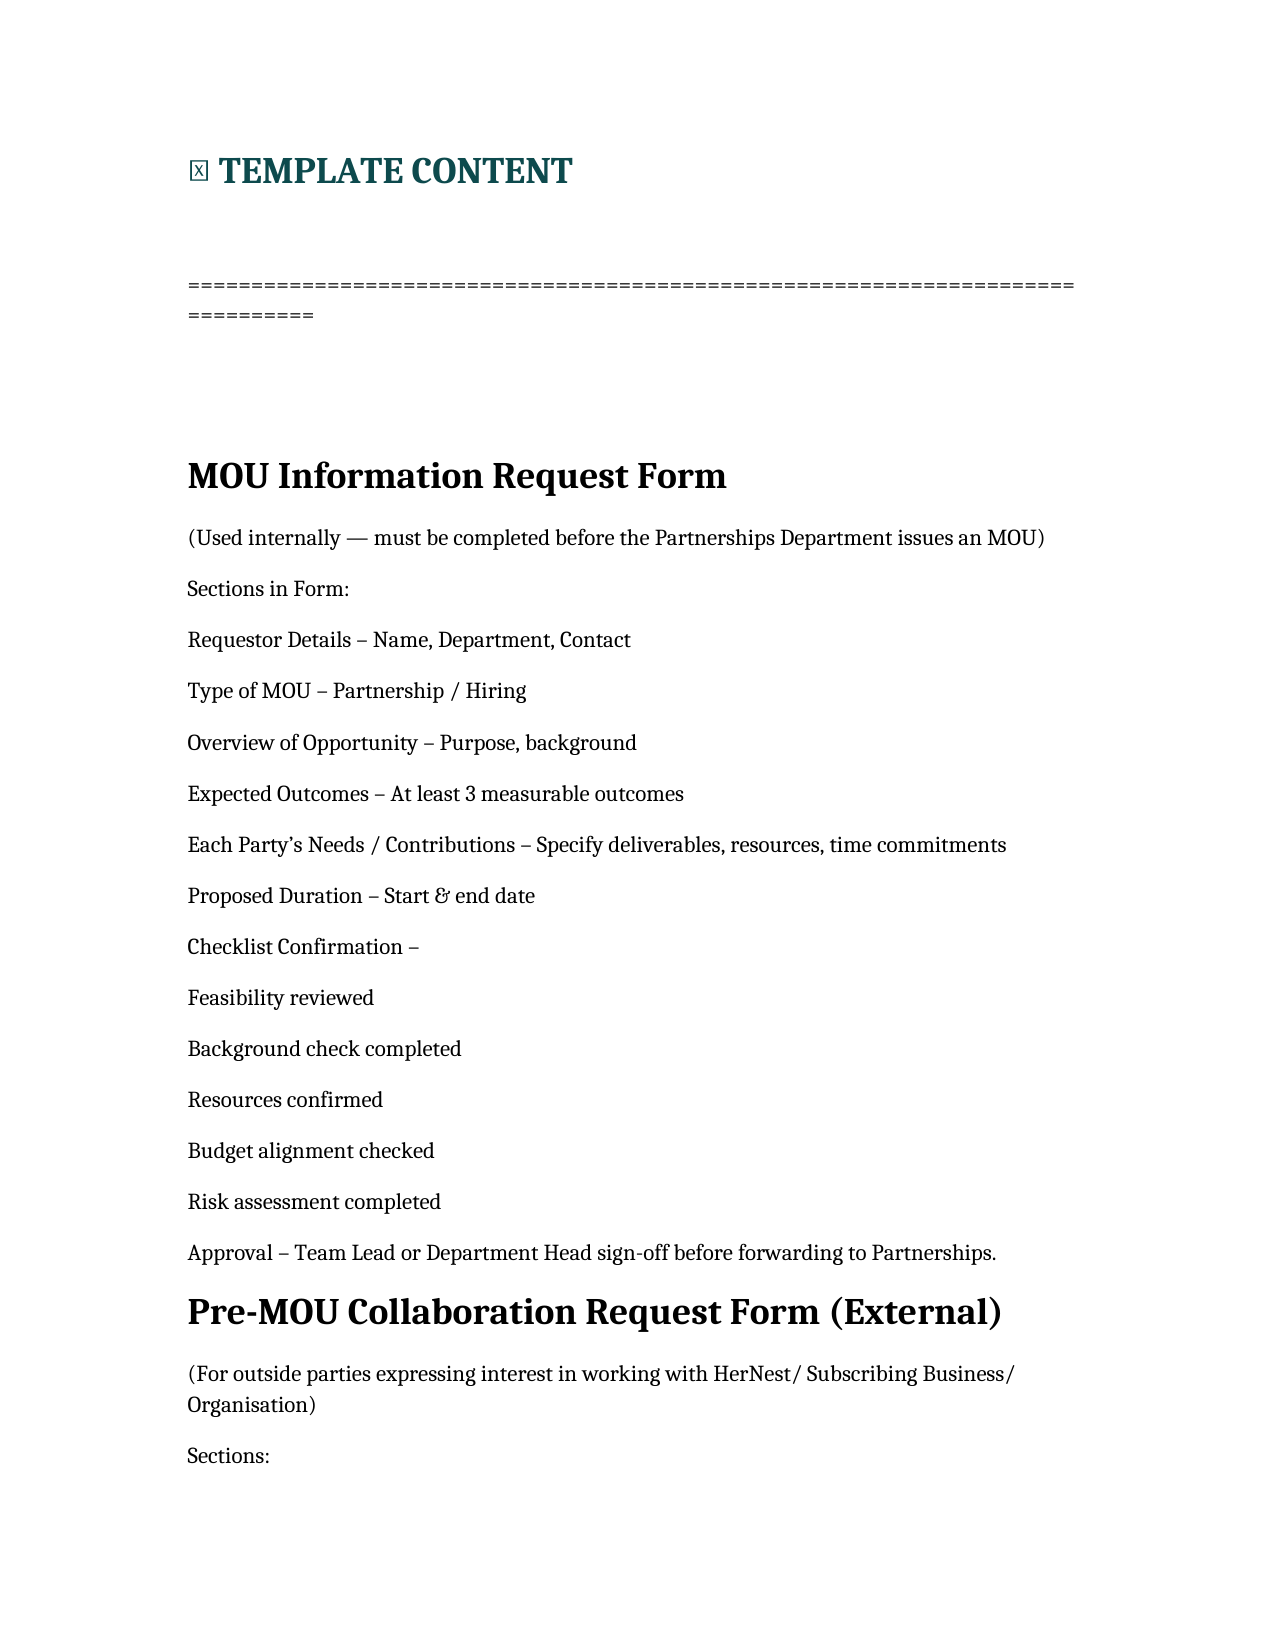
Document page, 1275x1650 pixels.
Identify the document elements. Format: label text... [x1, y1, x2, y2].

text Expected Outcomes – At least 3 measurable outcomes [187, 780, 1087, 807]
text Sections in Form: [187, 576, 1087, 603]
text Risk assessment completed [187, 1189, 1087, 1215]
text Overview of Opportunity – Purpose, background [187, 729, 1087, 756]
text (For outside parties expressing interest in working with HerNest/ Subscribing Business/ Organisation) [187, 1361, 1087, 1418]
text Background check completed [187, 1036, 1087, 1062]
text Pre-MOU Collaboration Request Form (External) [187, 1291, 1087, 1334]
text Budget alignment checked [187, 1138, 1087, 1164]
text (Used internally — must be completed before the Partnerships Department issues an MOU) [187, 525, 1087, 552]
text Each Party’s Needs / Contributions – Specify deliverables, resources, time commitments [187, 831, 1087, 858]
text ================================================================================ [187, 271, 1087, 328]
text Requestor Details – Name, Department, Contact [187, 627, 1087, 654]
text Feasibility reviewed [187, 984, 1087, 1011]
text Resources confirmed [187, 1087, 1087, 1113]
text 📄 TEMPLATE CONTENT [187, 150, 1087, 193]
text Approval – Team Lead or Department Head sign-off before forwarding to Partnerships. [187, 1240, 1087, 1266]
text Sections: [187, 1442, 1087, 1469]
text Checklist Confirmation – [187, 933, 1087, 960]
text MOU Information Request Form [187, 455, 1087, 498]
text Type of MOU – Partnership / Hiring [187, 678, 1087, 705]
text Proposed Duration – Start & end date [187, 882, 1087, 909]
